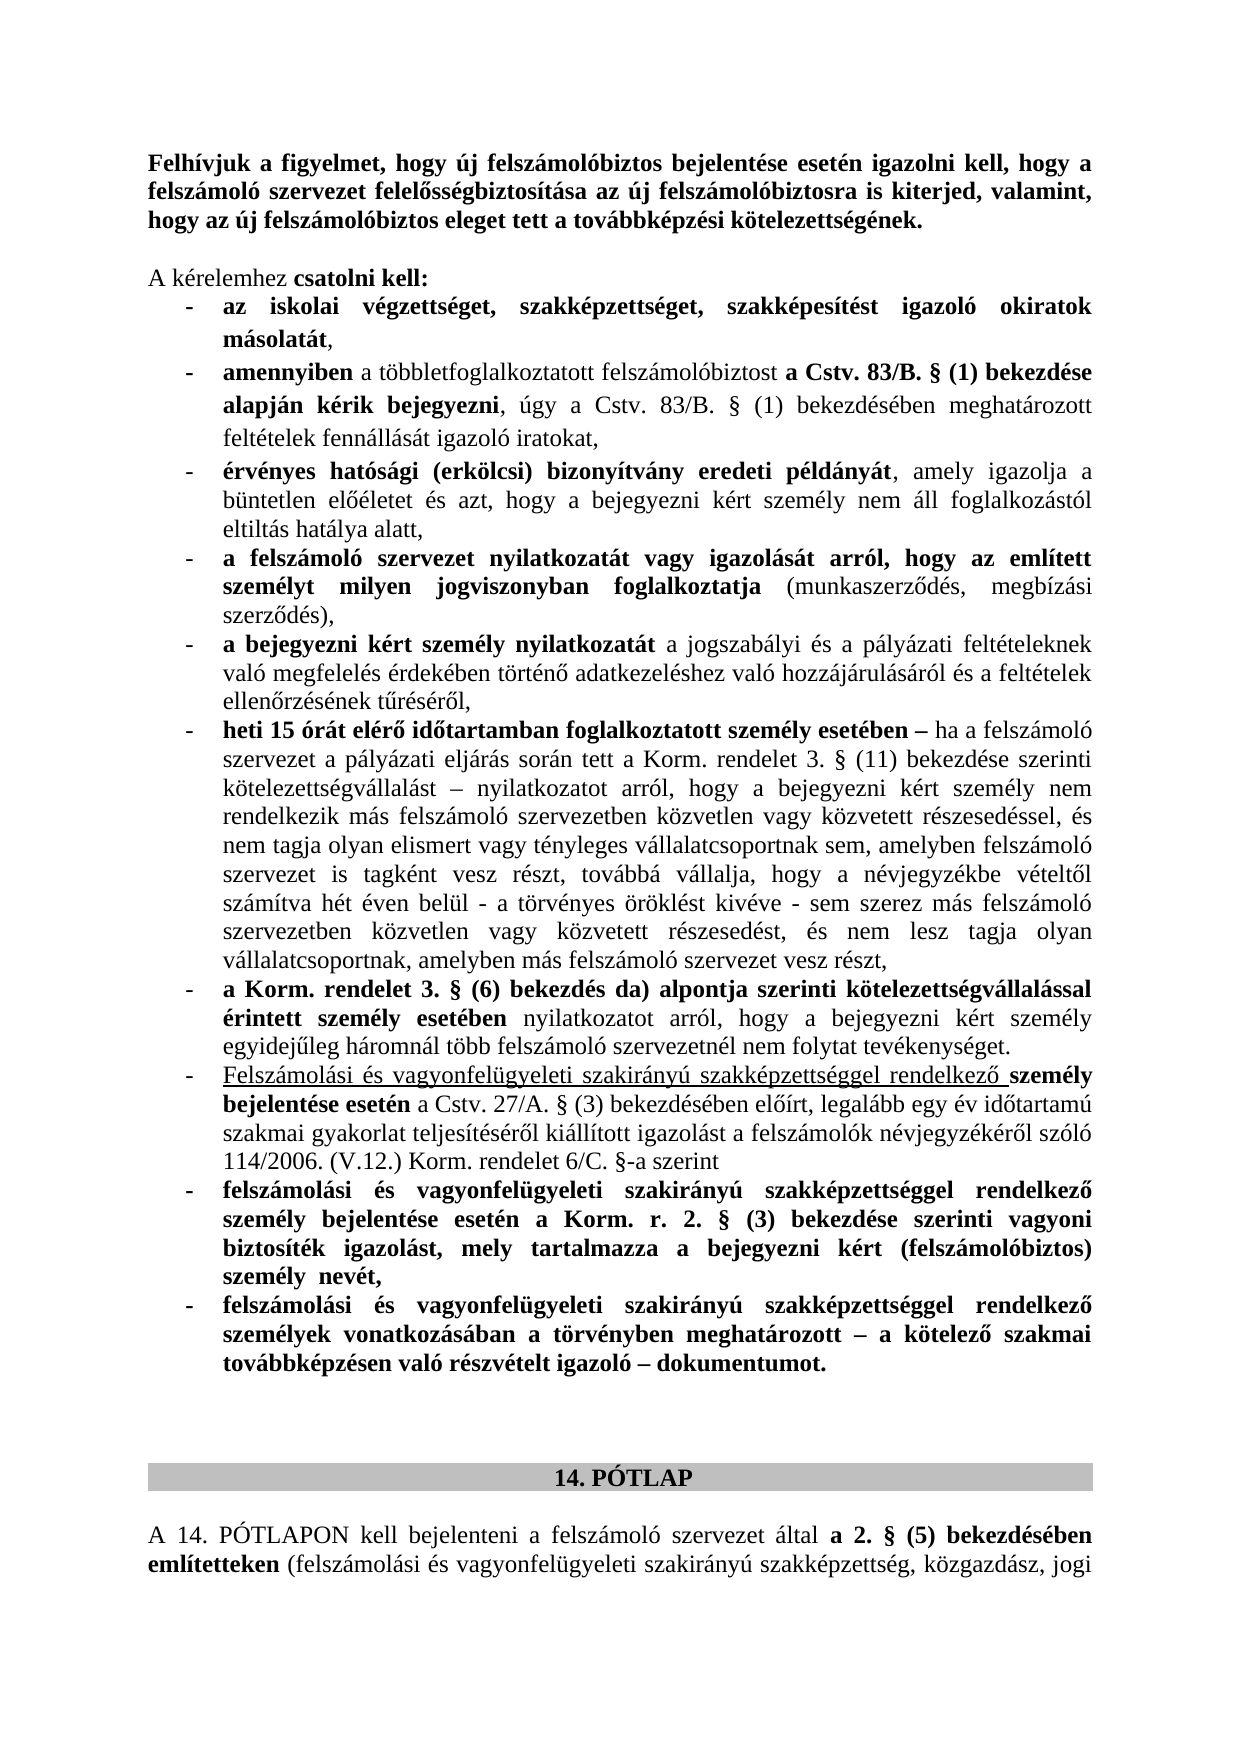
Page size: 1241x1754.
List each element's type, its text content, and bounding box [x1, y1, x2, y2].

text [148, 1520, 1093, 1578]
list az iskolai végzettséget, szakképzettséget, szakképesítést igazoló okiratok másolatát, [185, 291, 1093, 353]
list Felszámolási és vagyonfelügyeleti szakirányú szakképzettséggel rendelkező személy bejelentése esetén a Cstv. 27/A. § (3) bekezdésében előírt, legalább egy év időtartamú szakmai gyakorlat teljesítéséről kiállított igazolást a felszámolók névjegyzékéről szóló 114/2006. (V.12.) Korm. rendelet 6/C. §-a szerint [185, 1060, 1093, 1175]
list amennyiben a többletfoglalkoztatott felszámolóbiztost a Cstv. 83/B. § (1) bekezdése alapján kérik bejegyezni, úgy a Cstv. 83/B. § (1) bekezdésében meghatározott feltételek fennállását igazoló iratokat, [185, 357, 1093, 452]
list a bejegyezni kért személy nyilatkozatát a jogszabályi és a pályázati feltételeknek való megfelelés érdekében történő adatkezeléshez való hozzájárulásáról és a feltételek ellenőrzésének tűréséről, [185, 629, 1093, 715]
text 14. PÓTLAP [148, 1463, 1093, 1491]
list a Korm. rendelet 3. § (6) bekezdés da) alpontja szerinti kötelezettségvállalással érintett személy esetében nyilatkozatot arról, hogy a bejegyezni kért személy egyidejűleg háromnál több felszámoló szervezetnél nem folytat tevékenységet. [185, 974, 1093, 1060]
list felszámolási és vagyonfelügyeleti szakirányú szakképzettséggel rendelkező személyek vonatkozásában a törvényben meghatározott – a kötelező szakmai továbbképzésen való részvételt igazoló – dokumentumot. [185, 1290, 1093, 1376]
list felszámolási és vagyonfelügyeleti szakirányú szakképzettséggel rendelkező személy bejelentése esetén a Korm. r. 2. § (3) bekezdése szerinti vagyoni biztosíték igazolást, mely tartalmazza a bejegyezni kért (felszámolóbiztos) személy nevét, [185, 1175, 1093, 1290]
text Felhívjuk a figyelmet, hogy új felszámolóbiztos bejelentése esetén igazolni kell, hogy a felszámoló szervezet felelősségbiztosítása az új felszámolóbiztosra is kiterjed, valamint, hogy az új felszámolóbiztos eleget tett a továbbképzési kötelezettségének. [148, 148, 1093, 234]
list a felszámoló szervezet nyilatkozatát vagy igazolását arról, hogy az említett személyt milyen jogviszonyban foglalkoztatja (munkaszerződés, megbízási szerződés), [185, 543, 1093, 629]
list érvényes hatósági (erkölcsi) bizonyítvány eredeti példányát, amely igazolja a büntetlen előéletet és azt, hogy a bejegyezni kért személy nem áll foglalkozástól eltiltás hatálya alatt, [185, 456, 1093, 543]
text A kérelemhez csatolni kell: [148, 263, 1093, 291]
list heti 15 órát elérő időtartamban foglalkoztatott személy esetében – ha a felszámoló szervezet a pályázati eljárás során tett a Korm. rendelet 3. § (11) bekezdése szerinti kötelezettségvállalást – nyilatkozatot arról, hogy a bejegyezni kért személy nem rendelkezik más felszámoló szervezetben közvetlen vagy közvetett részesedéssel, és nem tagja olyan elismert vagy tényleges vállalatcsoportnak sem, amelyben felszámoló szervezet is tagként vesz részt, továbbá vállalja, hogy a névjegyzékbe vételtől számítva hét éven belül - a törvényes öröklést kivéve - sem szerez más felszámoló szervezetben közvetlen vagy közvetett részesedést, és nem lesz tagja olyan vállalatcsoportnak, amelyben más felszámoló szervezet vesz részt, [185, 715, 1093, 974]
